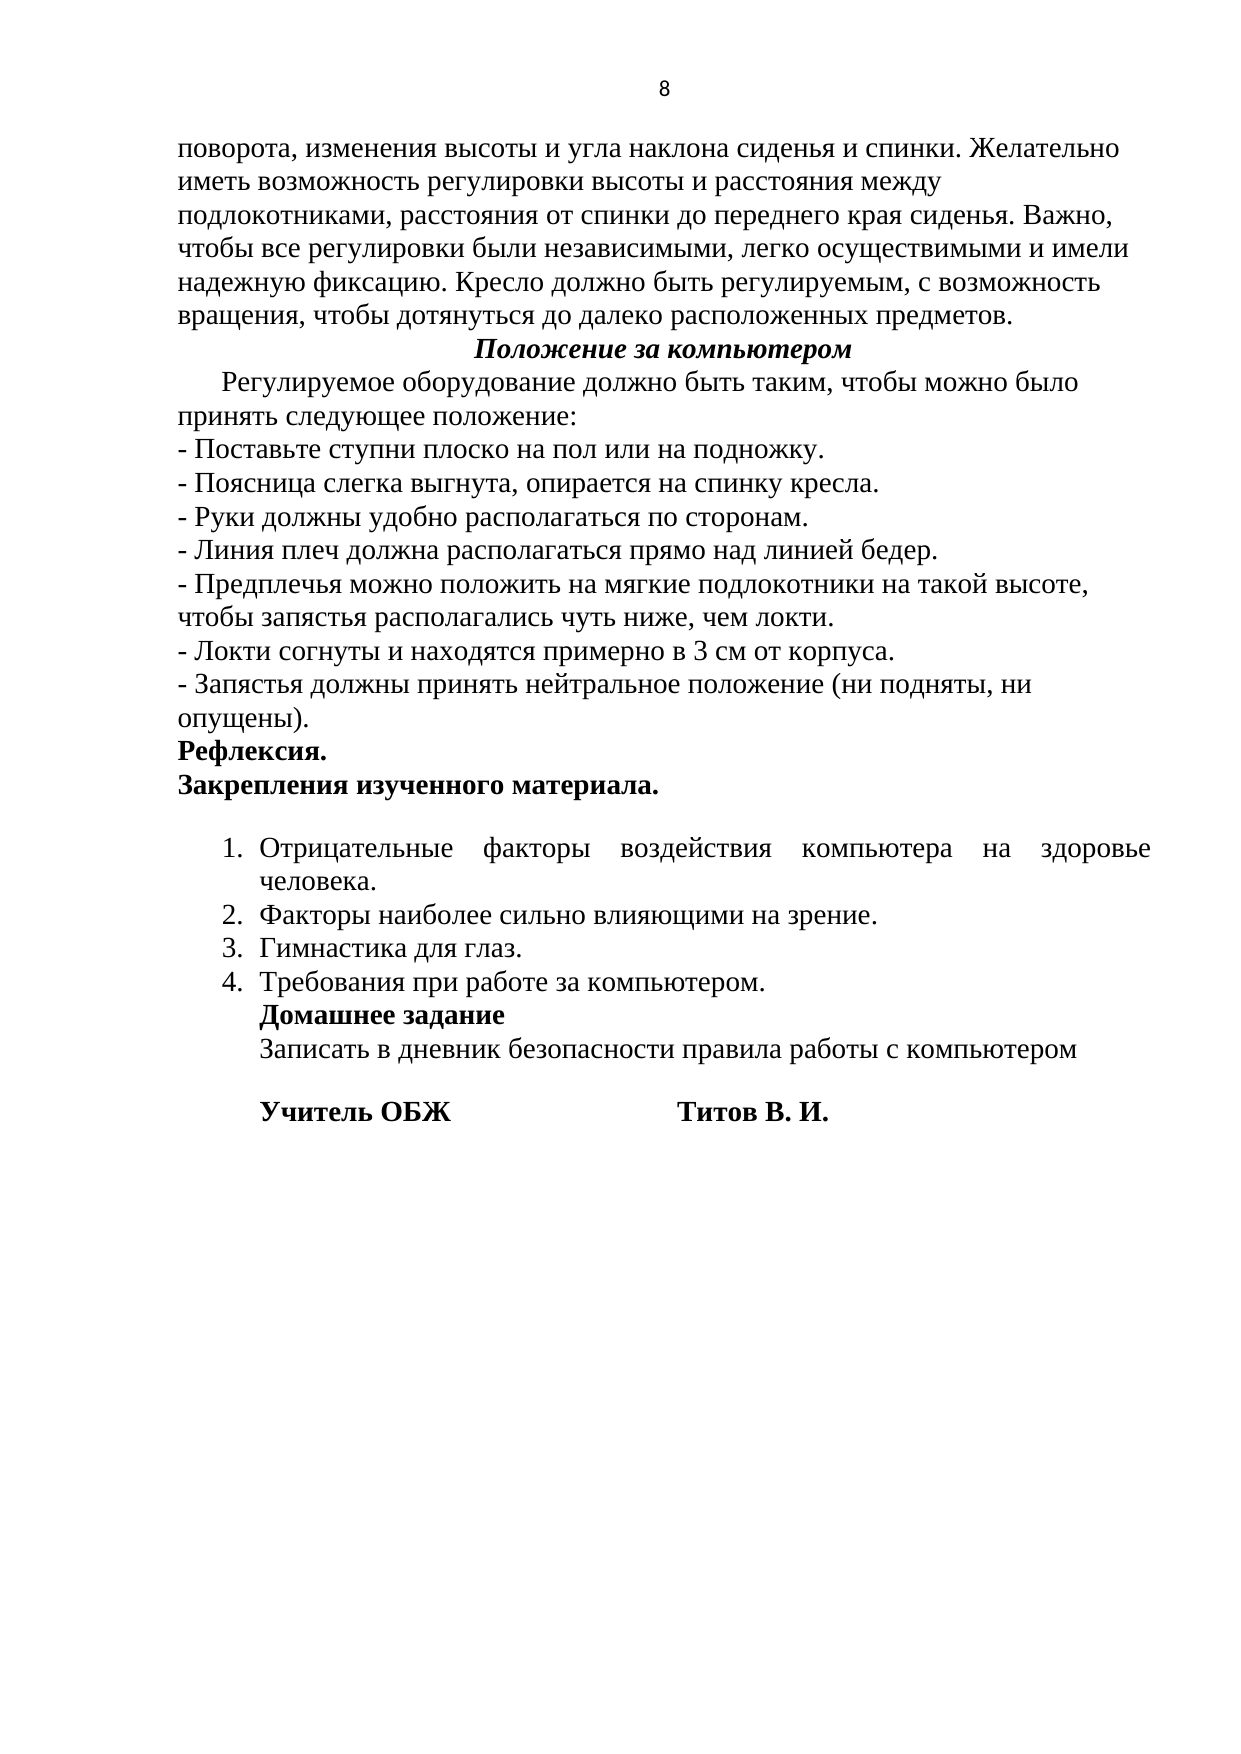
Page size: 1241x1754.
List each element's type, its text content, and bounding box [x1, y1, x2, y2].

text - Поясница слегка выгнута, опирается на спинку кресла. [177, 465, 1152, 499]
text Домашнее задание [259, 997, 1152, 1031]
text - Руки должны удобно располагаться по сторонам. [177, 499, 1152, 532]
list Учитель ОБЖ Титов В. И. [259, 1094, 1152, 1127]
text Регулируемое оборудование должно быть таким, чтобы можно было принять следующее положение: [177, 364, 1152, 432]
text - Поставьте ступни плоско на пол или на подножку. [177, 432, 1152, 465]
list Отрицательные факторы воздействия компьютера на здоровье человека. [222, 830, 1152, 897]
text - Запястья должны принять нейтральное положение (ни подняты, ни опущены). [177, 666, 1152, 733]
text - Линия плеч должна располагаться прямо над линией бедер. [177, 532, 1152, 566]
list Требования при работе за компьютером. [222, 964, 1152, 997]
text Закрепления изученного материала. [177, 767, 1152, 801]
list Гимнастика для глаз. [222, 930, 1152, 964]
text - Предплечья можно положить на мягкие подлокотники на такой высоте, чтобы запястья располагались чуть ниже, чем локти. [177, 566, 1152, 633]
text Записать в дневник безопасности правила работы с компьютером [259, 1031, 1152, 1064]
text Рефлексия. [177, 733, 1152, 767]
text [177, 130, 1152, 331]
text - Локти согнуты и находятся примерно в 3 см от корпуса. [177, 633, 1152, 666]
list Факторы наиболее сильно влияющими на зрение. [222, 897, 1152, 930]
text Положение за компьютером [177, 331, 1152, 364]
